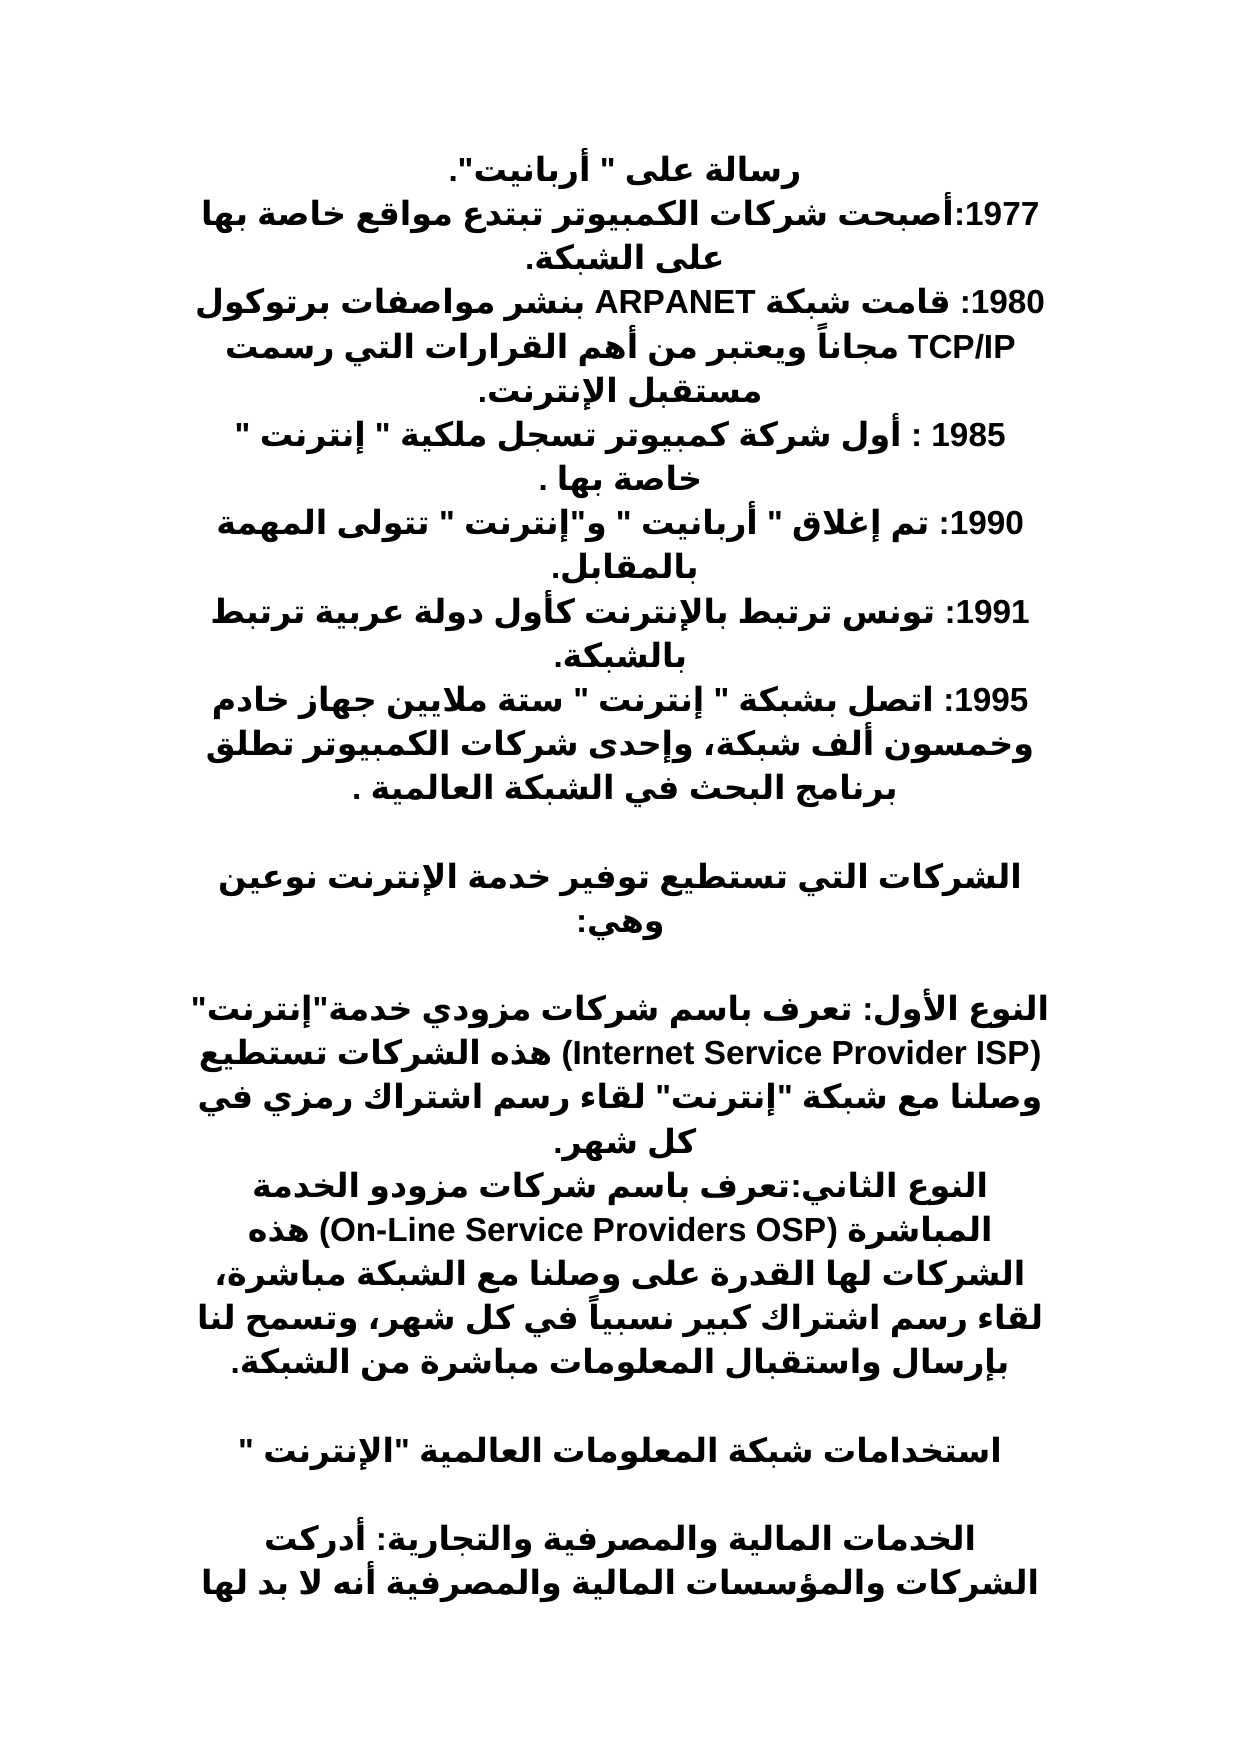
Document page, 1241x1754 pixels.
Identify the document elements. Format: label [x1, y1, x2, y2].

text [187, 150, 1053, 1602]
